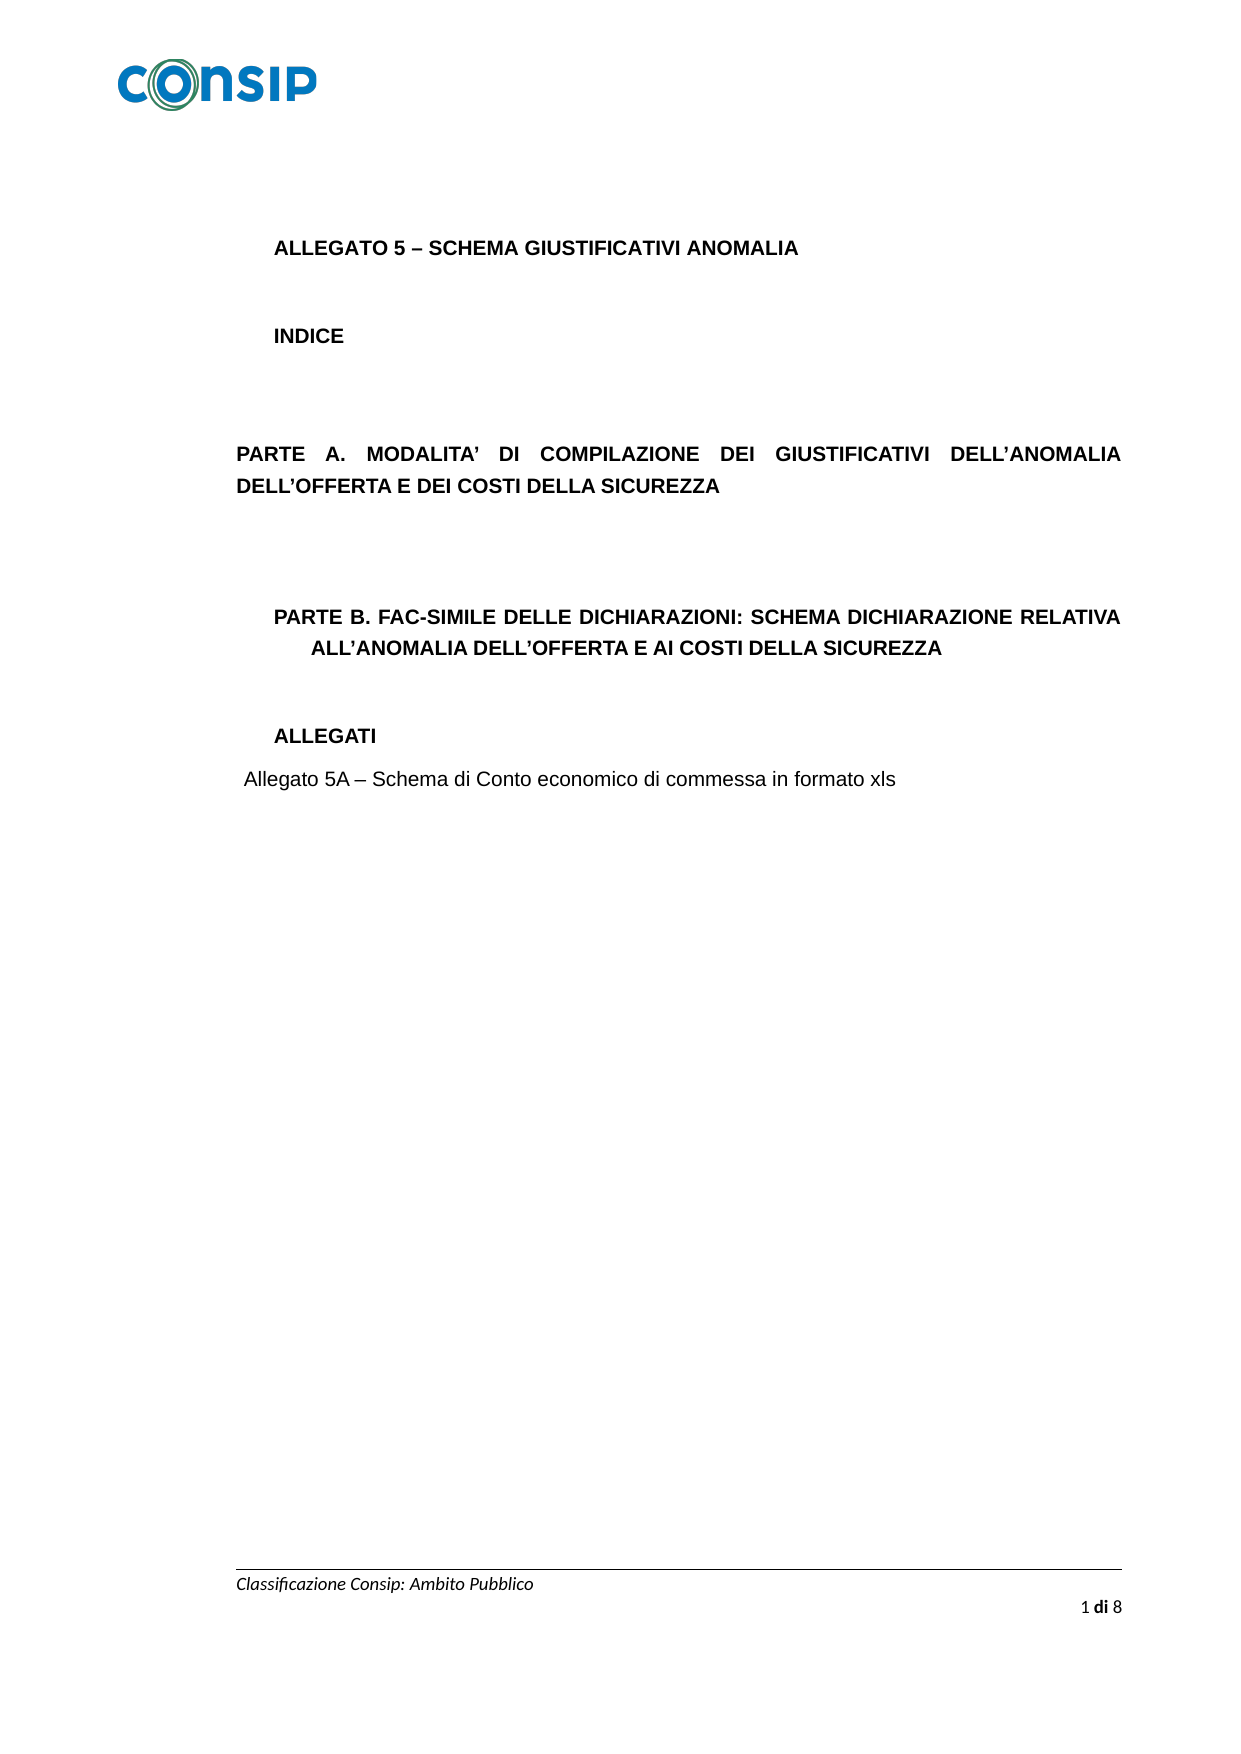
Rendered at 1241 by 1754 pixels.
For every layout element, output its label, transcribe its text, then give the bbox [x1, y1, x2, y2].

text ALLEGATO 5 – SCHEMA GIUSTIFICATIVI ANOMALIA [273, 231, 1122, 262]
picture [118, 59, 317, 111]
text Allegato 5A – Schema di Conto economico di commessa in formato xls [243, 762, 1122, 793]
text ALLEGATI [273, 718, 1122, 749]
text PARTE B. FAC-SIMILE DELLE DICHIARAZIONI: Schema DICHIARAZIONE RELATIVA ALL’ANOMALIA DELL’OFFERTA e AI Costi DELLA SICUREZZA [273, 599, 1122, 662]
text INDICE [273, 318, 1122, 349]
title PARTE A. modalita’ di COMPILAZIONE DEI GIUSTIFICATIVI DELL’ANOMALIA DELL’OFFERTA E DEI COSTI della sicurezza [236, 437, 1122, 499]
